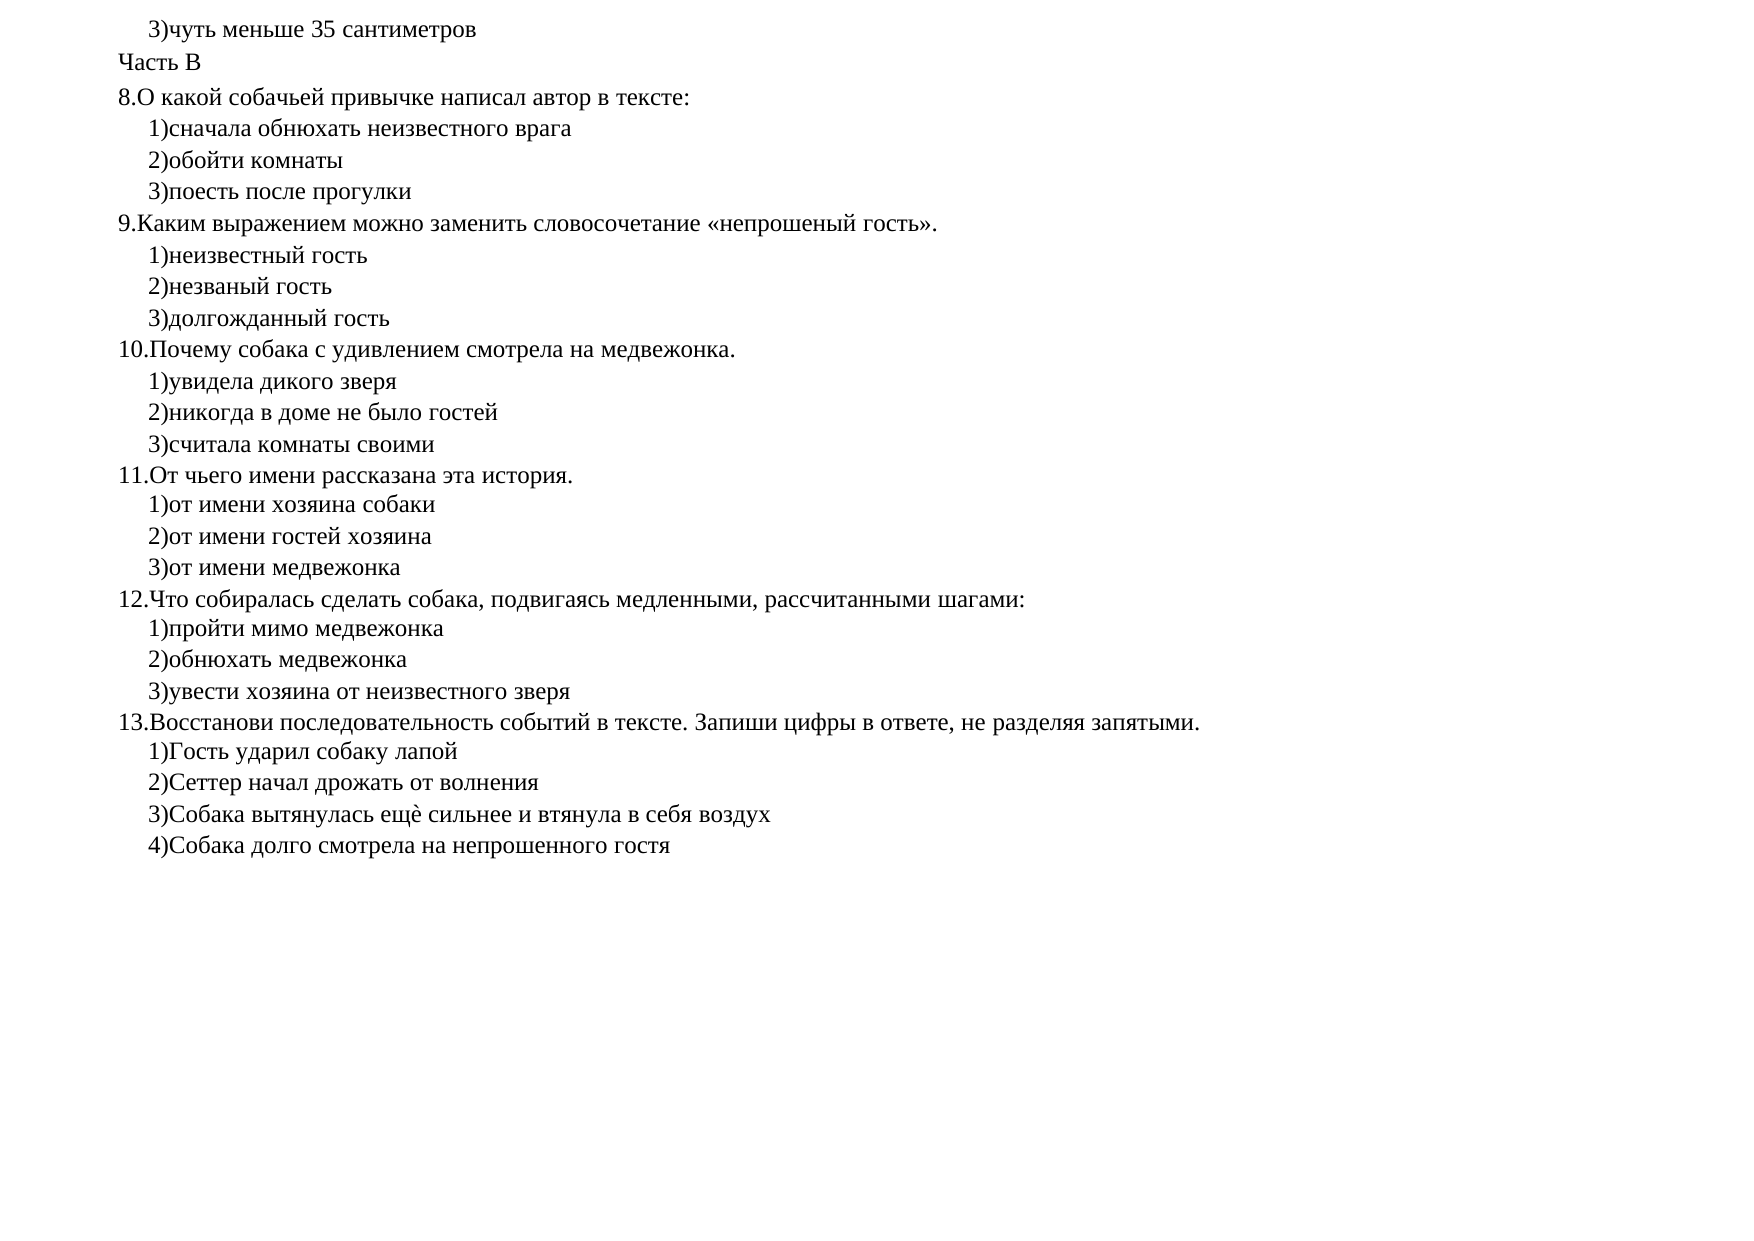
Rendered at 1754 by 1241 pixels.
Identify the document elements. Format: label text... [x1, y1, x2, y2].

text 3)считала комнаты своими [148, 429, 1704, 458]
text 2)Сеттер начал дрожать от волнения [148, 767, 1704, 796]
text 3)долгожданный гость [148, 303, 1704, 332]
text 2)обнюхать медвежонка [148, 644, 1704, 673]
text 2)обойти комнаты [148, 145, 1704, 174]
text 11.От чьего имени рассказана эта история. [118, 460, 1704, 489]
text 12.Что собиралась сделать собака, подвигаясь медленными, рассчитанными шагами: [118, 584, 1704, 613]
text 3)поесть после прогулки [148, 176, 1704, 205]
text 1)Гость ударил собаку лапой [148, 736, 1704, 765]
text 2)никогда в доме не было гостей [148, 397, 1704, 426]
text 3)от имени медвежонка [148, 552, 1704, 581]
text 2)незваный гость [148, 271, 1704, 300]
text 1)сначала обнюхать неизвестного врага [148, 113, 1704, 142]
text 13.Восстанови последовательность событий в тексте. Запиши цифры в ответе, не разделяя запятыми. [118, 707, 1617, 736]
text 1)от имени хозяина собаки [148, 489, 1704, 518]
text 9.Каким выражением можно заменить словосочетание «непрошеный гость». [118, 208, 1704, 237]
text 1)увидела дикого зверя [148, 366, 1704, 395]
text 10.Почему собака с удивлением смотрела на медвежонка. [118, 334, 1704, 363]
text 1)неизвестный гость [148, 240, 1704, 269]
text 3)чуть меньше 35 сантиметров [148, 14, 1704, 43]
text 3)увести хозяина от неизвестного зверя [148, 676, 1704, 705]
subtitle Часть В [118, 48, 1704, 76]
text 8.О какой собачьей привычке написал автор в тексте: [118, 82, 1704, 111]
text 3)Собака вытянулась ещѐ сильнее и втянула в себя воздух [148, 799, 1704, 828]
text 2)от имени гостей хозяина [148, 521, 1704, 550]
text 1)пройти мимо медвежонка [148, 613, 1704, 642]
text 4)Собака долго смотрела на непрошенного гостя [148, 830, 1704, 859]
